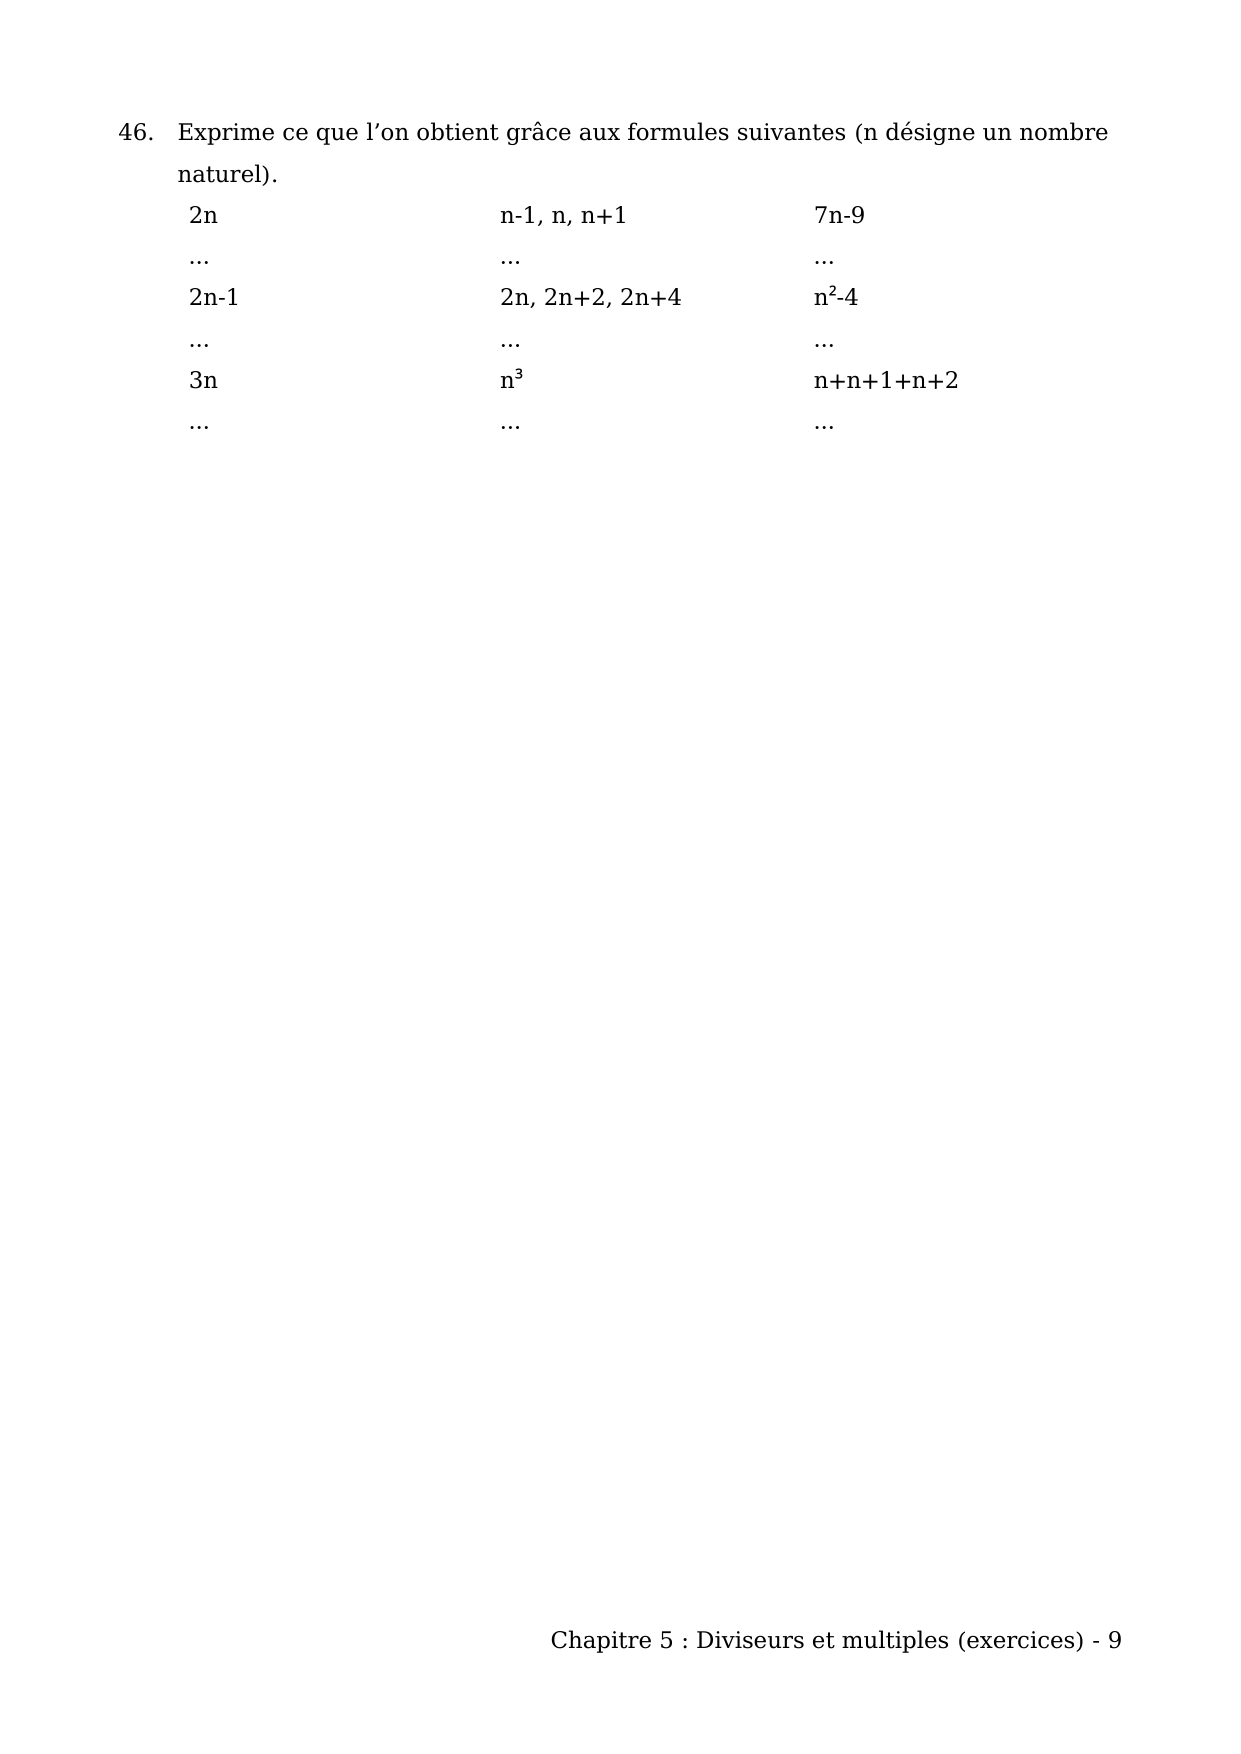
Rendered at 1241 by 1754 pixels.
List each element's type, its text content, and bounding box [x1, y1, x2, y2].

list Exprime ce que l’on obtient grâce aux formules suivantes (n désigne un nombre naturel). [118, 118, 1122, 187]
table_header 7n-9 … n²-4 … n+n+1+n+2 … [803, 201, 1122, 447]
table_header n-1, n, n+1 … 2n, 2n+2, 2n+4 … n³ … [489, 201, 802, 447]
table_header 2n … 2n-1 … 3n … [177, 201, 489, 447]
